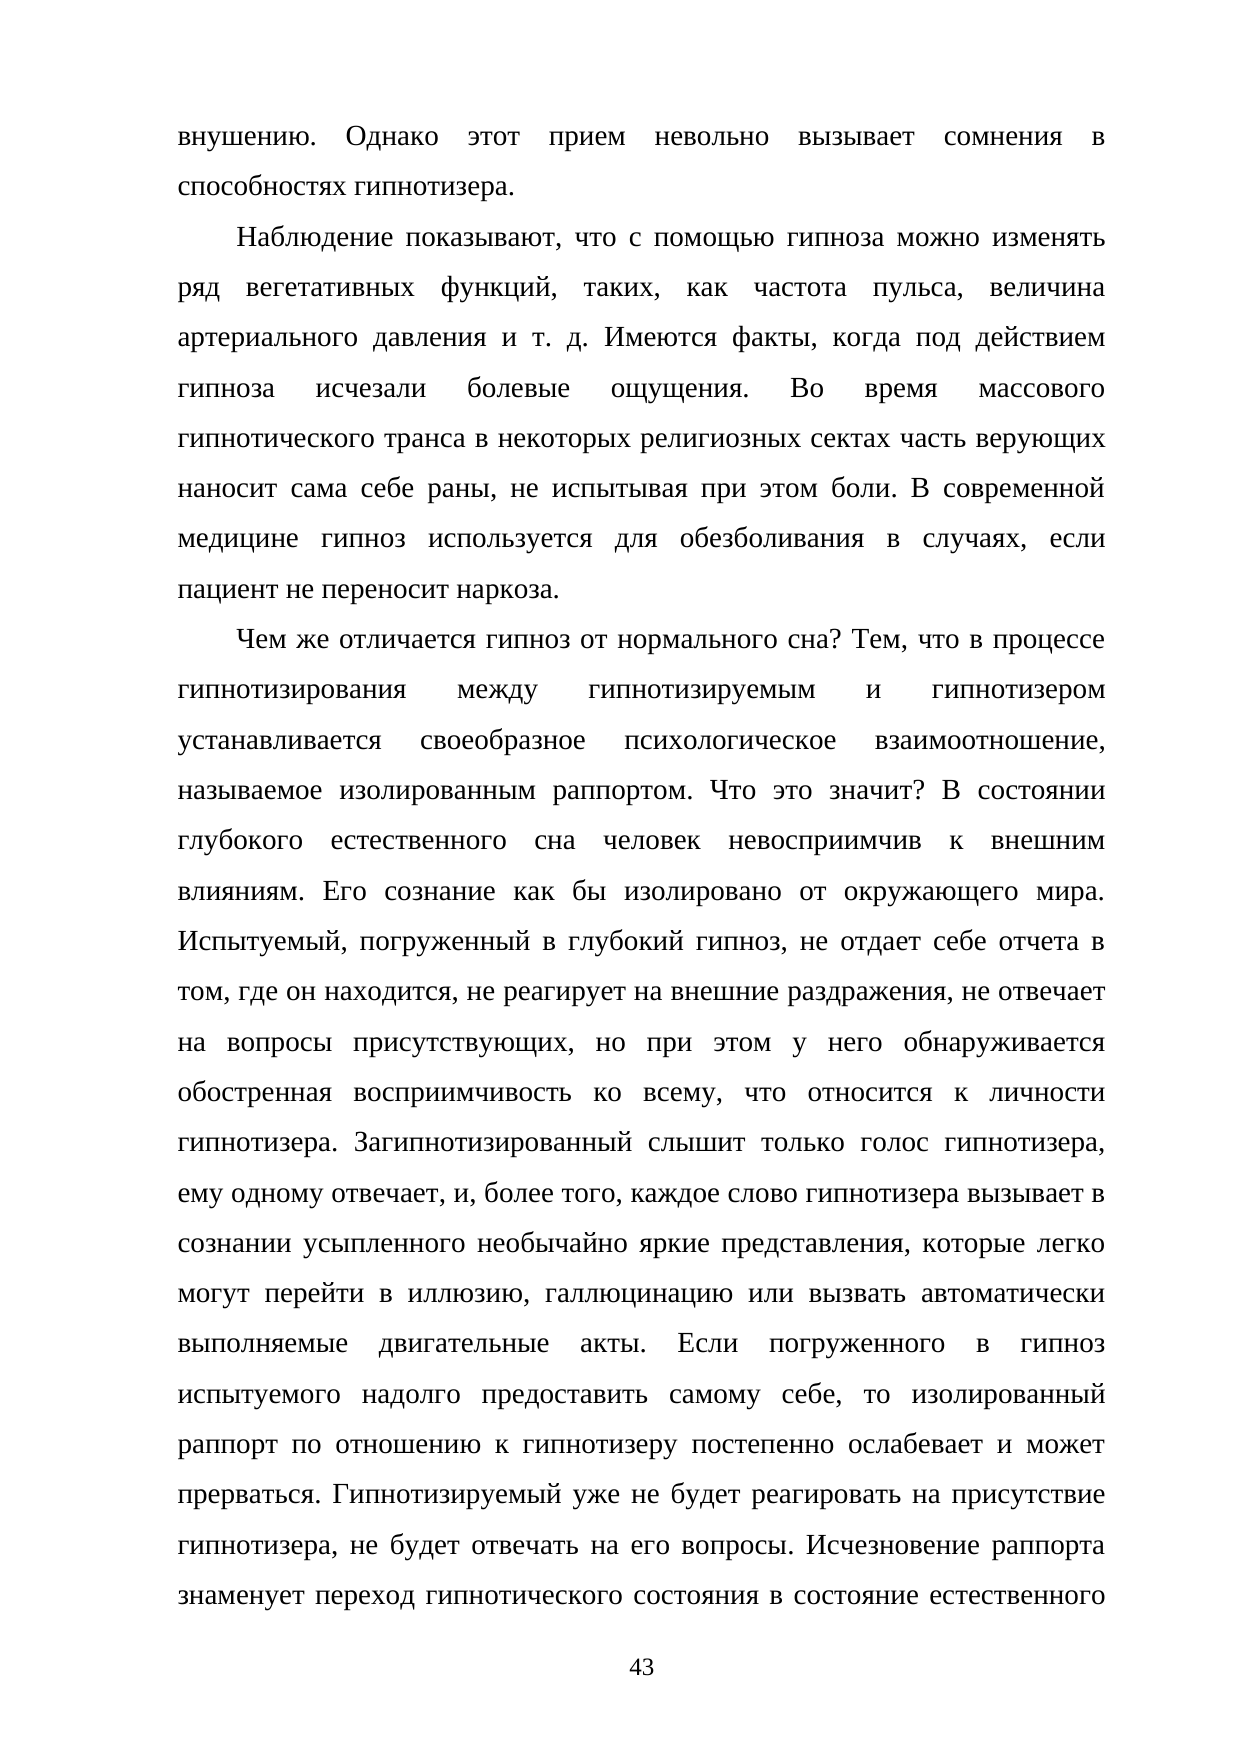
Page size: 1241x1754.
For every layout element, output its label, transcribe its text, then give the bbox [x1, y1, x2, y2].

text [177, 621, 1106, 1611]
text Наблюдение показывают, что с помощью гипноза можно изменять ряд вегетативных функций, таких, как частота пульса, величина артериального давления и т. д. Имеются факты, когда под действием гипноза исчезали болевые ощущения. Во время массового гипнотического транса в некоторых религиозных сектах часть верующих наносит сама себе раны, не испытывая при этом боли. В современной медицине гипноз используется для обезболивания в случаях, если пациент не переносит наркоза. [177, 219, 1106, 604]
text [177, 118, 1106, 202]
